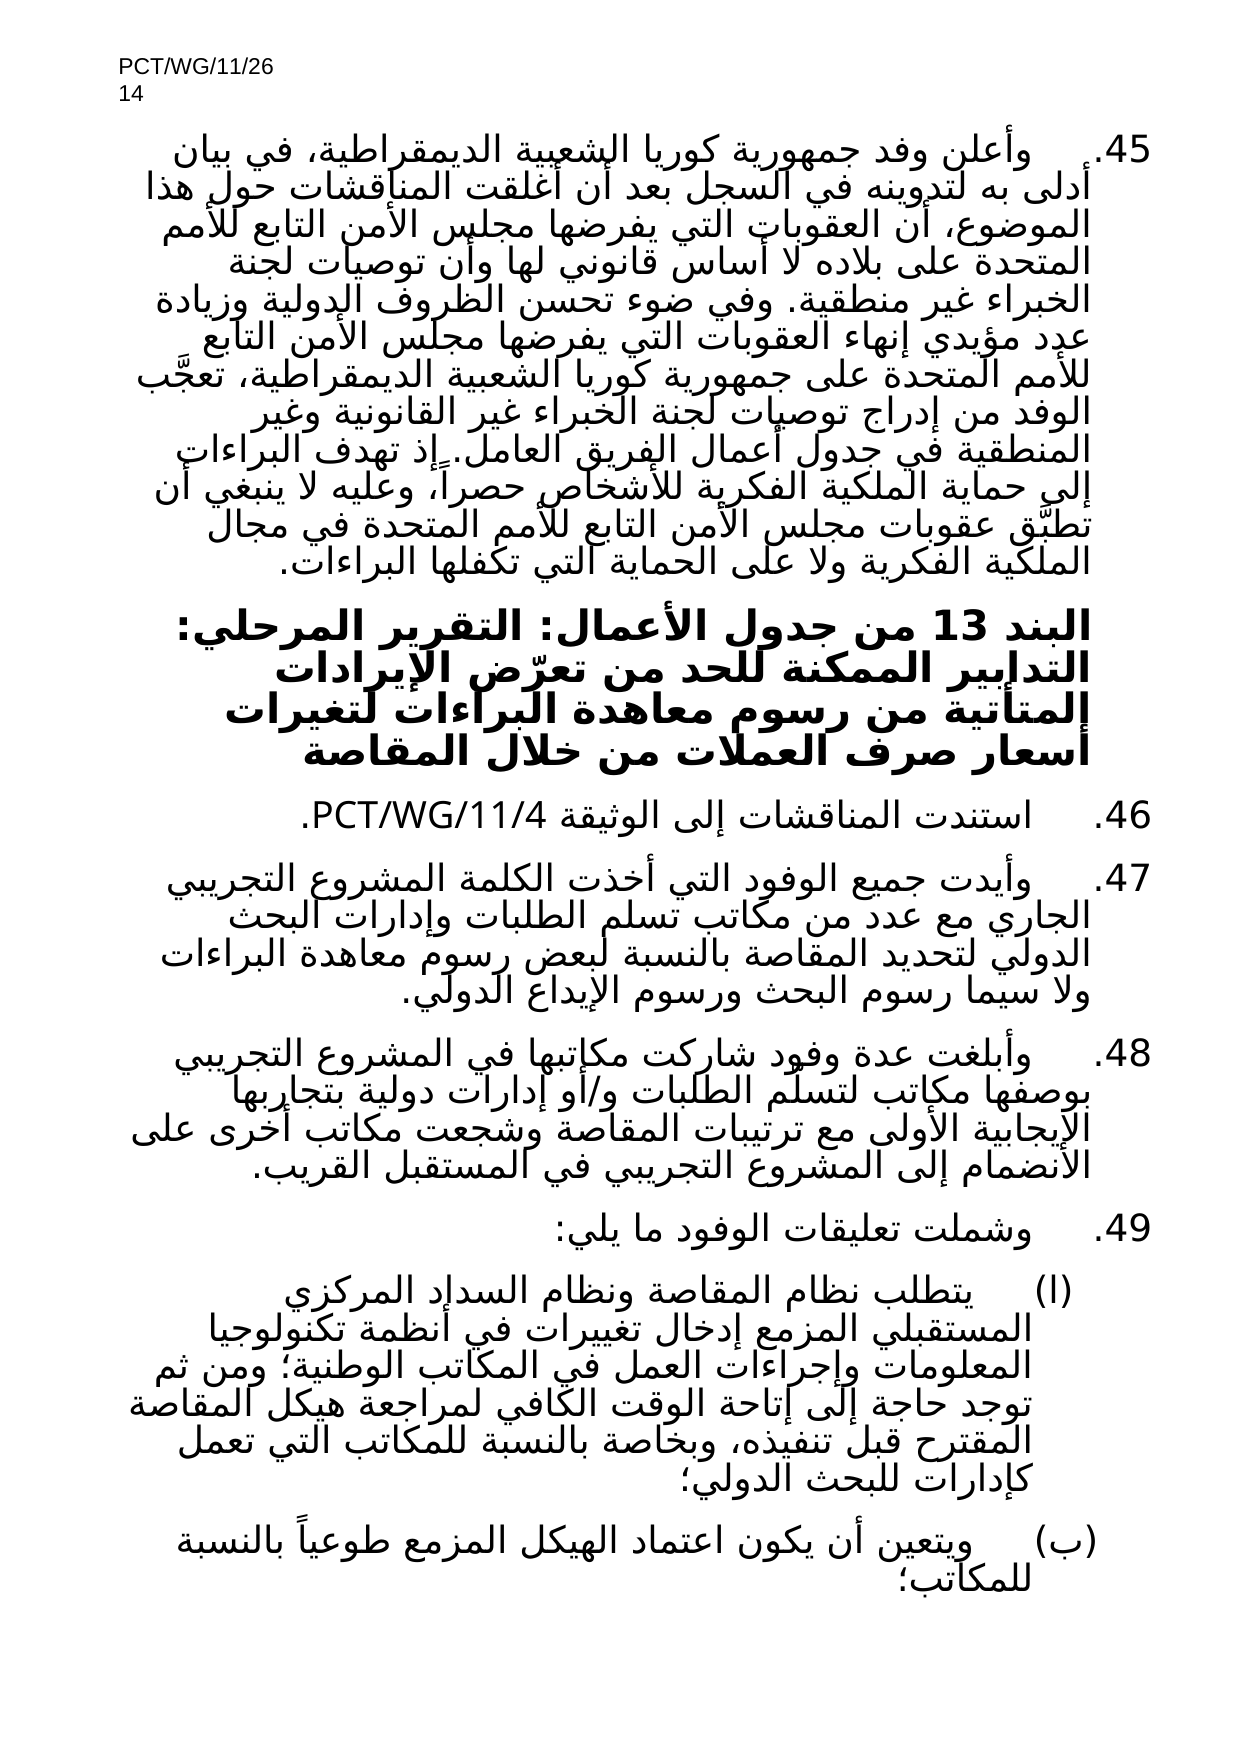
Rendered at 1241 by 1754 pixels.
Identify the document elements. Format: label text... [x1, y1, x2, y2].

text استندت المناقشات إلى الوثيقة PCT/WG/11/4. [118, 799, 643, 836]
list ويتعين أن يكون اعتماد الهيكل المزمع طوعياً بالنسبة للمكاتب؛ [118, 1524, 1033, 1599]
text وأيدت جميع الوفود التي أخذت الكلمة المشروع التجريبي الجاري مع عدد من مكاتب تسلم الطلبات وإدارات البحث الدولي لتحديد المقاصة بالنسبة لبعض رسوم معاهدة البراءات ولا سيما رسوم البحث ورسوم الإيداع الدولي. [118, 861, 1092, 1011]
list يتطلب نظام المقاصة ونظام السداد المركزي المستقبلي المزمع إدخال تغييرات في أنظمة تكنولوجيا المعلومات وإجراءات العمل في المكاتب الوطنية؛ ومن ثم توجد حاجة إلى إتاحة الوقت الكافي لمراجعة هيكل المقاصة المقترح قبل تنفيذه، وبخاصة بالنسبة للمكاتب التي تعمل كإدارات للبحث الدولي؛ [118, 1274, 1033, 1499]
text وشملت تعليقات الوفود ما يلي: [118, 1211, 1092, 1249]
text وأعلن وفد جمهورية كوريا الشعبية الديمقراطية، في بيان أدلى به لتدوينه في السجل بعد أن أغلقت المناقشات حول هذا الموضوع، أن العقوبات التي يفرضها مجلس الأمن التابع للأمم المتحدة على بلاده لا أساس قانوني لها وأن توصيات لجنة الخبراء غير منطقية. وفي ضوء تحسن الظروف الدولية وزيادة عدد مؤيدي إنهاء العقوبات التي يفرضها مجلس الأمن التابع للأمم المتحدة على جمهورية كوريا الشعبية الديمقراطية، تعجَّب الوفد من إدراج توصيات لجنة الخبراء غير القانونية وغير المنطقية في جدول أعمال الفريق العامل. إذ تهدف البراءات إلى حماية الملكية الفكرية للأشخاص حصراً، وعليه لا ينبغي أن تطبَّق عقوبات مجلس الأمن التابع للأمم المتحدة في مجال الملكية الفكرية ولا على الحماية التي تكفلها البراءات. [118, 132, 1092, 582]
text البند 13 من جدول الأعمال: التقرير المرحلي: التدابير الممكنة للحد من تعرّض الإيرادات المتأتية من رسوم معاهدة البراءات لتغيرات أسعار صرف العملات من خلال المقاصة [118, 607, 1092, 774]
text وأبلغت عدة وفود شاركت مكاتبها في المشروع التجريبي بوصفها مكاتب لتسلّم الطلبات و/أو إدارات دولية بتجاربها الإيجابية الأولى مع ترتيبات المقاصة وشجعت مكاتب أخرى على الانضمام إلى المشروع التجريبي في المستقبل القريب. [118, 1036, 1092, 1186]
text استندت المناقشات إلى الوثيقة PCT/WG/11/4. [628, 799, 1092, 836]
